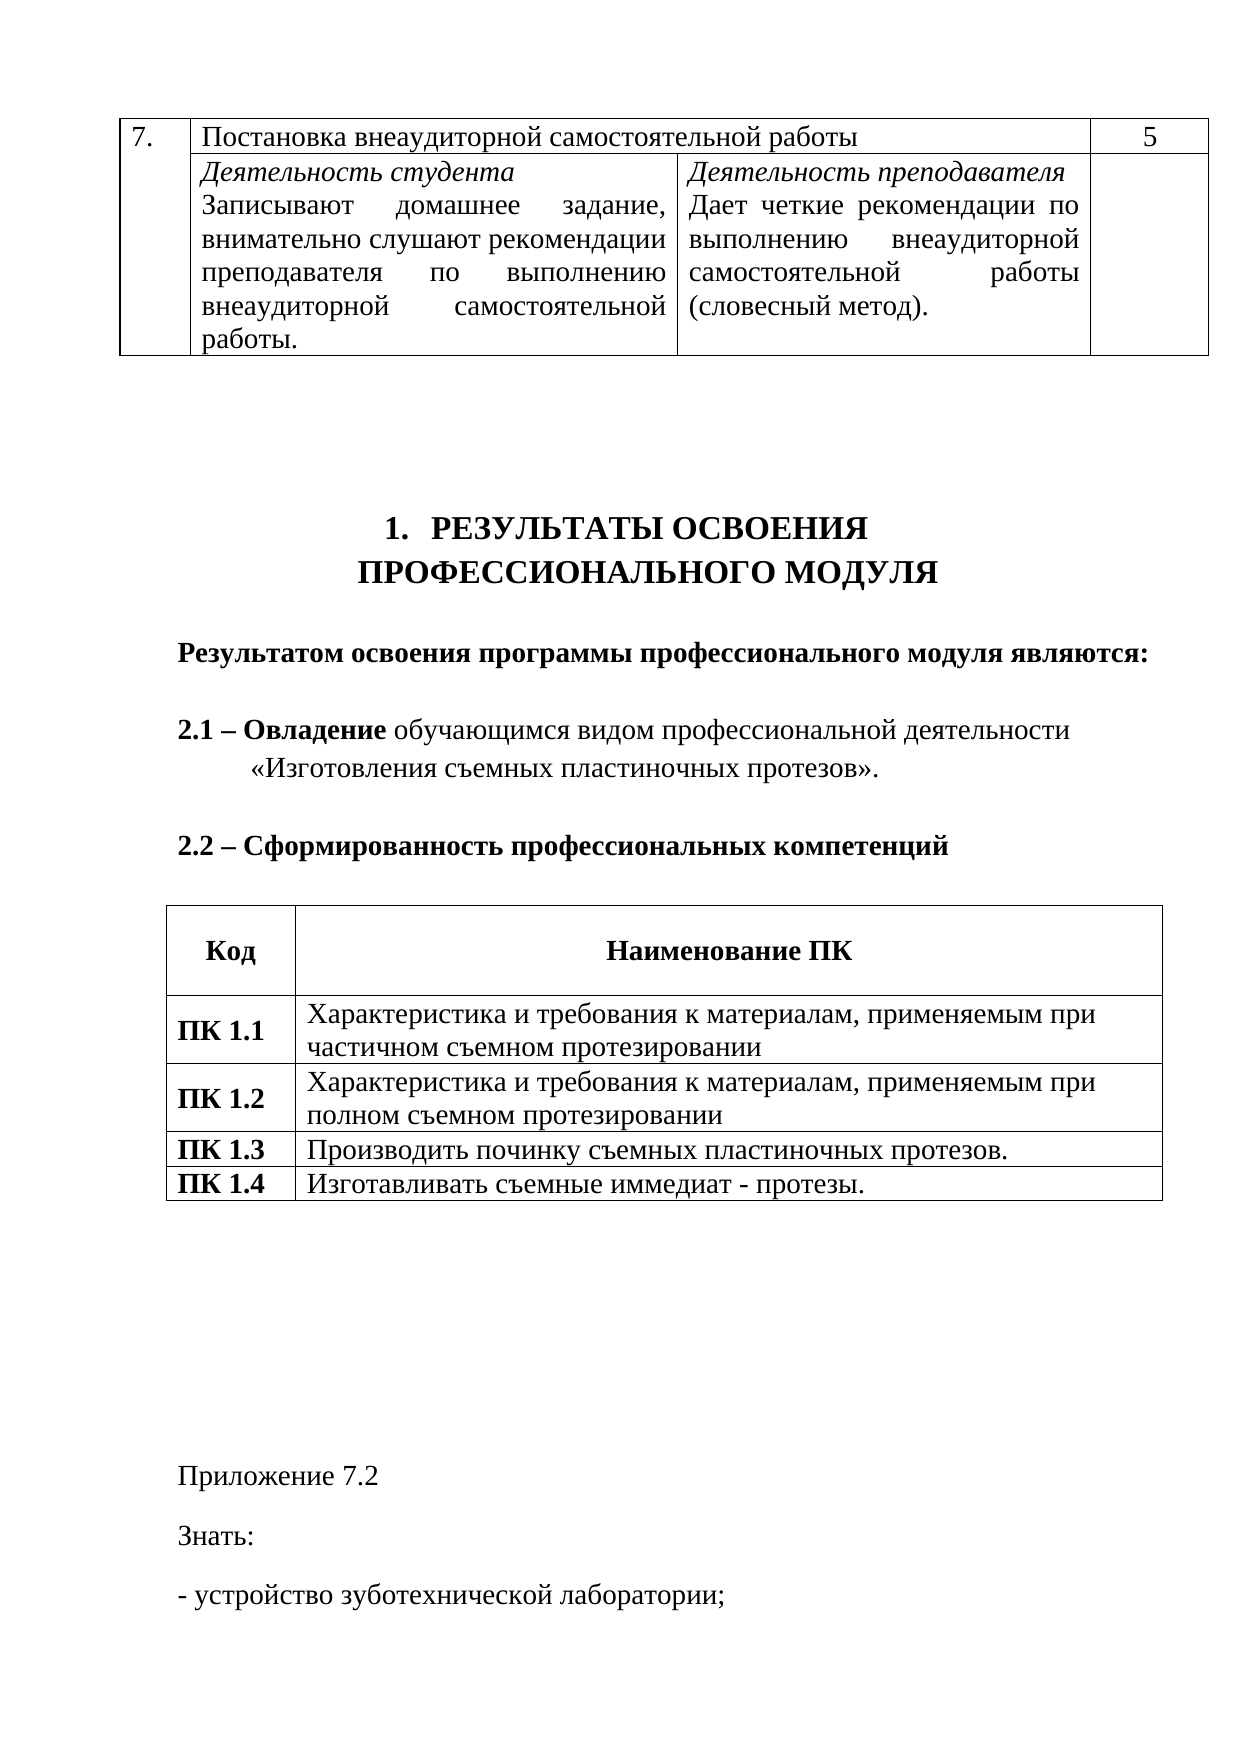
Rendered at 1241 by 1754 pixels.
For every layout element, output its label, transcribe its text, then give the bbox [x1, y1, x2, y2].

table_cell ПК 1.1 [167, 996, 295, 1063]
table_header Наименование ПК [296, 906, 1162, 995]
text Знать: [177, 1518, 1152, 1551]
table_header Код [167, 906, 295, 995]
table_cell [1091, 154, 1208, 355]
text Результатом освоения программы профессионального модуля являются: [177, 635, 1152, 668]
text Приложение 7.2 [177, 1458, 1152, 1492]
table_cell Деятельность студента Записывают домашнее задание, внимательно слушают рекомендации преподавателя по выполнению внеаудиторной самостоятельной работы. [191, 154, 677, 355]
text «Изготовления съемных пластиночных протезов». [177, 751, 1152, 784]
table_cell Деятельность преподавателя Дает четкие рекомендации по выполнению внеаудиторной самостоятельной работы (словесный метод). [678, 154, 1090, 355]
table_cell ПК 1.3 [167, 1132, 295, 1166]
table_cell 5 [1091, 119, 1208, 153]
table_cell Характеристика и требования к материалам, применяемым при полном съемном протезировании [296, 1064, 1162, 1131]
table_cell ПК 1.2 [167, 1064, 295, 1131]
text 2.2 – Сформированность профессиональных компетенций [177, 828, 1152, 861]
table_cell Производить починку съемных пластиночных протезов. [296, 1132, 1162, 1166]
table_cell 7. [121, 119, 190, 355]
text - устройство зуботехнической лаборатории; [177, 1577, 1152, 1611]
text 2.1 – Овладение обучающимся видом профессиональной деятельности [177, 712, 1152, 746]
table_cell ПК 1.4 [167, 1167, 295, 1200]
table_cell Постановка внеаудиторной самостоятельной работы [191, 119, 1090, 153]
list ПРОФЕССИОНАЛЬНОГО МОДУЛЯ [224, 552, 1152, 591]
list РЕЗУЛЬТАТЫ ОСВОЕНИЯ [384, 508, 1152, 547]
table_cell Характеристика и требования к материалам, применяемым при частичном съемном протезировании [296, 996, 1162, 1063]
table_cell Изготавливать съемные иммедиат - протезы. [296, 1167, 1162, 1200]
